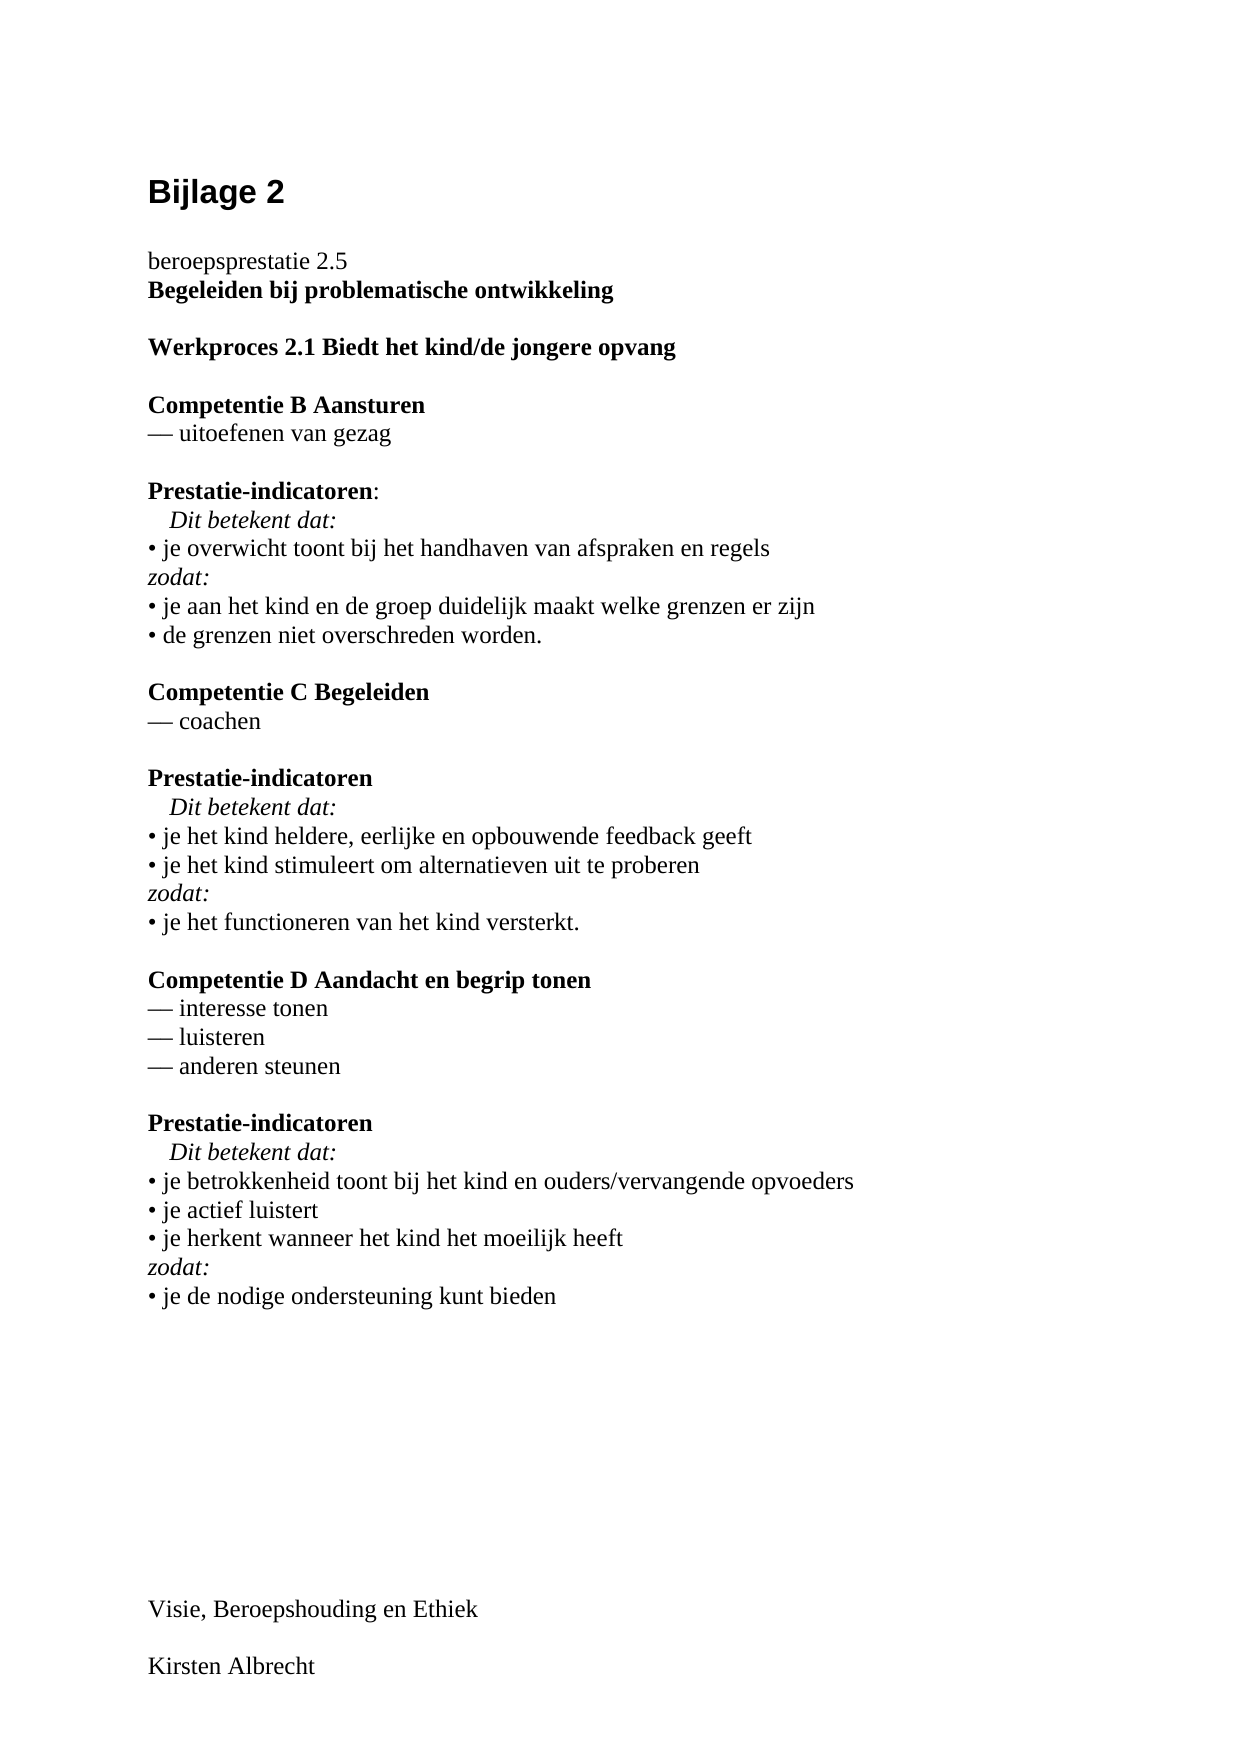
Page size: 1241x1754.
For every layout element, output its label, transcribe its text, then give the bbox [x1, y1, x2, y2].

text –– coachen [148, 706, 1093, 735]
text zodat: [148, 878, 1093, 907]
text zodat: [148, 562, 1093, 591]
text Competentie C Begeleiden [148, 677, 1093, 706]
text P Dit betekent dat: [148, 505, 1093, 533]
text • je betrokkenheid toont bij het kind en ouders/vervangende opvoeders [148, 1166, 1093, 1195]
text • je het kind heldere, eerlijke en opbouwende feedback geeft [148, 821, 1093, 850]
text Competentie D Aandacht en begrip tonen [148, 965, 1093, 993]
text –– uitoefenen van gezag [148, 418, 1093, 447]
text Prestatie-indicatoren [148, 1108, 1093, 1137]
text • je herkent wanneer het kind het moeilijk heeft [148, 1223, 1093, 1252]
text • je de nodige ondersteuning kunt bieden [148, 1281, 1093, 1310]
text –– luisteren [148, 1022, 1093, 1051]
text –– interesse tonen [148, 993, 1093, 1022]
text • je overwicht toont bij het handhaven van afspraken en regels [148, 533, 1093, 562]
text • je aan het kind en de groep duidelijk maakt welke grenzen er zijn [148, 591, 1093, 620]
text zodat: [148, 1252, 1093, 1281]
text Prestatie-indicatoren: [148, 476, 1093, 505]
text • de grenzen niet overschreden worden. [148, 620, 1093, 648]
text • je het kind stimuleert om alternatieven uit te proberen [148, 850, 1093, 878]
text Werkproces 2.1 Biedt het kind/de jongere opvang [148, 332, 1093, 361]
text Competentie B Aansturen [148, 390, 1093, 418]
text P Dit betekent dat: [148, 792, 1093, 821]
text Bijlage 2 [148, 173, 1093, 211]
text Begeleiden bij problematische ontwikkeling [148, 275, 1093, 303]
text • je het functioneren van het kind versterkt. [148, 907, 1093, 936]
text • je actief luistert [148, 1195, 1093, 1223]
text P Dit betekent dat: [148, 1137, 1093, 1166]
text beroepsprestatie 2.5 [148, 246, 1093, 275]
text –– anderen steunen [148, 1051, 1093, 1080]
text Prestatie-indicatoren [148, 763, 1093, 792]
